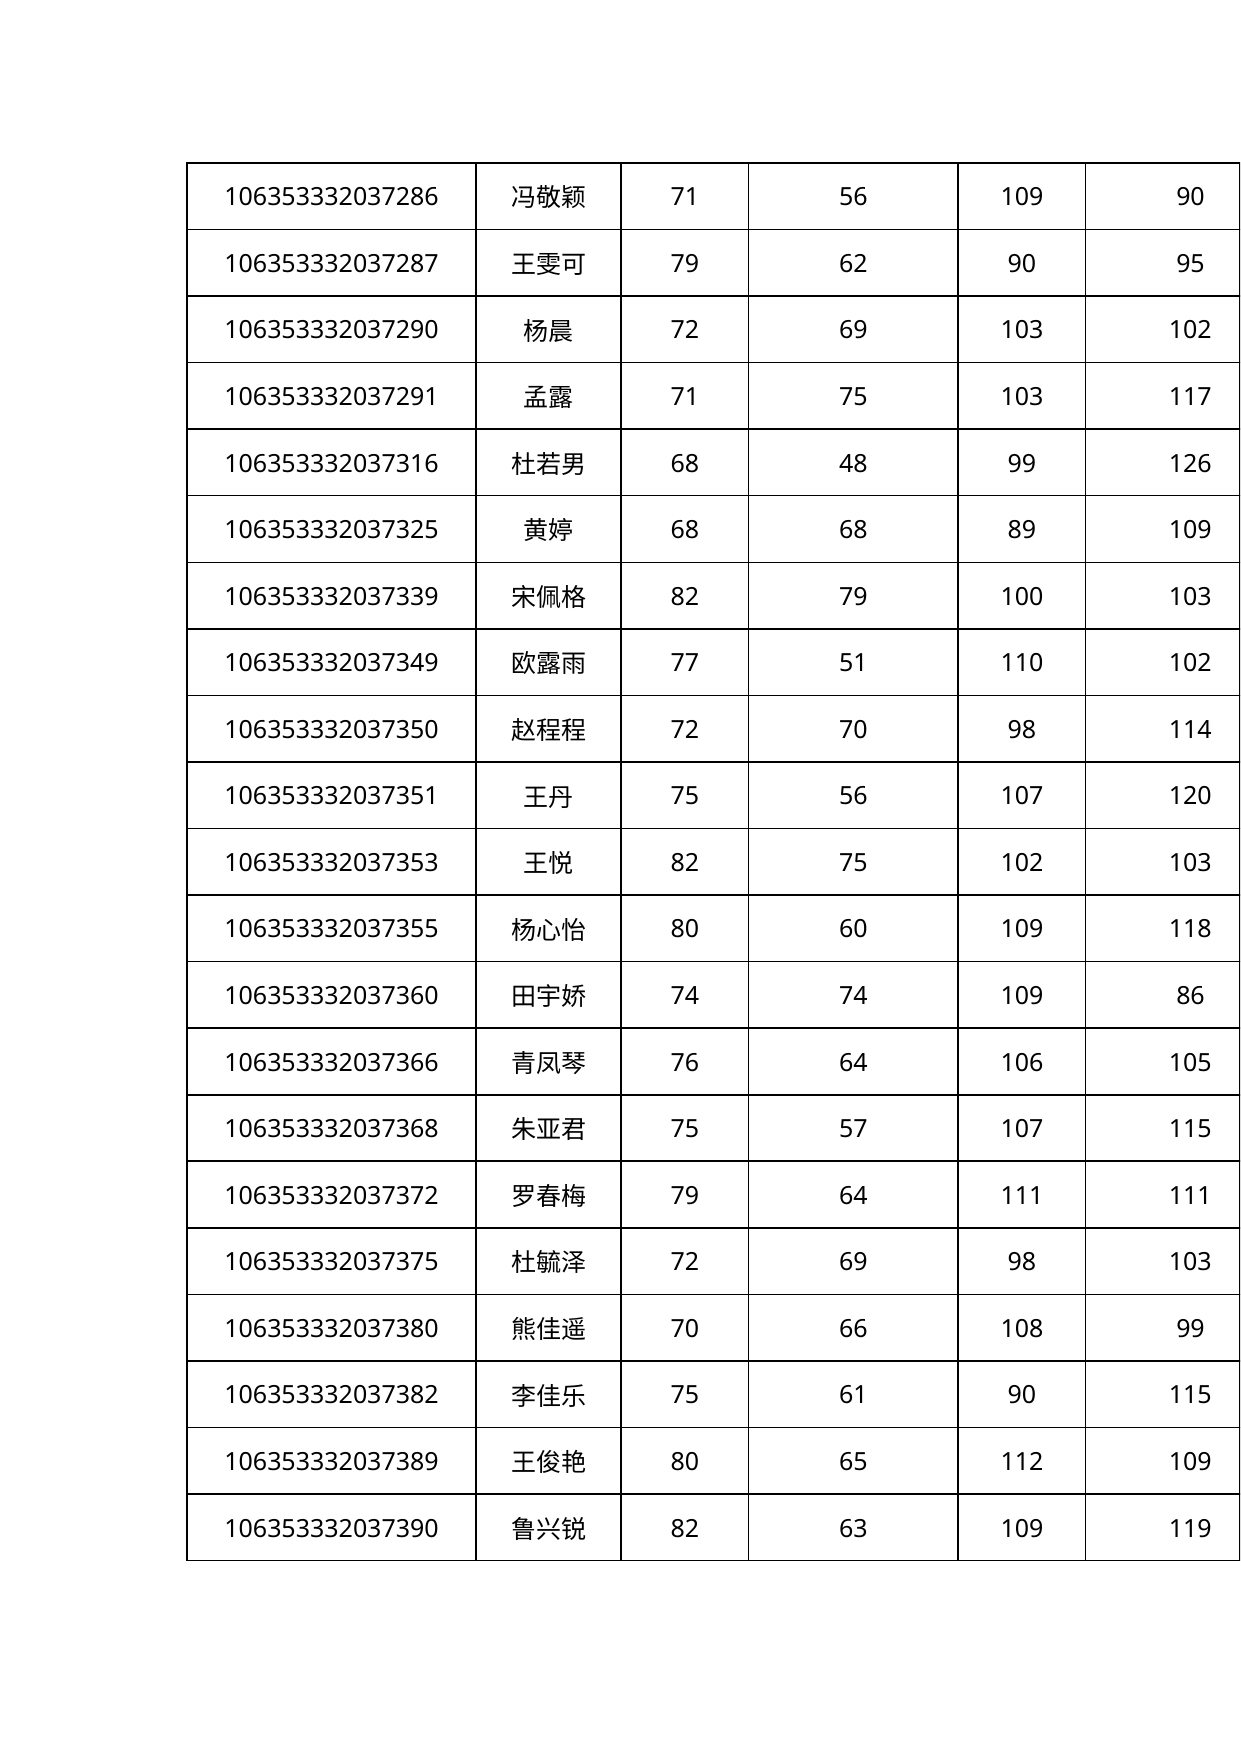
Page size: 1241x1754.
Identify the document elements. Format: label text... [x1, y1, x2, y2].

table_cell 98 [959, 1229, 1085, 1293]
table_cell 75 [622, 1362, 748, 1427]
table_cell 90 [959, 1362, 1085, 1427]
table_cell 杜毓泽 [477, 1229, 620, 1293]
table_cell 74 [749, 962, 957, 1027]
table_cell 106353332037389 [188, 1428, 475, 1493]
table_cell 119 [1086, 1495, 1239, 1560]
table_cell 72 [622, 297, 748, 362]
table_cell 103 [959, 363, 1085, 428]
table_cell 61 [749, 1362, 957, 1427]
table_cell 黄婷 [477, 496, 620, 561]
table_cell 98 [959, 696, 1085, 761]
table_cell 109 [959, 962, 1085, 1027]
table_cell 106353332037349 [188, 630, 475, 694]
table_cell 70 [622, 1295, 748, 1360]
table_cell 68 [622, 496, 748, 561]
table_cell 114 [1086, 696, 1239, 761]
table_cell 80 [622, 1428, 748, 1493]
table_cell 115 [1086, 1362, 1239, 1427]
table_cell 鲁兴锐 [477, 1495, 620, 1560]
table_cell 106353332037366 [188, 1029, 475, 1094]
table_cell 70 [749, 696, 957, 761]
table_cell 106353332037353 [188, 829, 475, 894]
table_cell 李佳乐 [477, 1362, 620, 1427]
table_cell 66 [749, 1295, 957, 1360]
table_cell 冯敬颖 [477, 164, 620, 228]
table_cell 111 [959, 1162, 1085, 1227]
table_cell 90 [959, 230, 1085, 295]
table_cell 106353332037286 [188, 164, 475, 228]
table_cell 62 [749, 230, 957, 295]
table_cell 64 [749, 1029, 957, 1094]
table_cell 罗春梅 [477, 1162, 620, 1227]
table_cell 103 [959, 297, 1085, 362]
table_cell 106353332037382 [188, 1362, 475, 1427]
table_cell 99 [959, 430, 1085, 495]
table_cell 孟露 [477, 363, 620, 428]
table_cell 60 [749, 896, 957, 961]
table_cell 106353332037325 [188, 496, 475, 561]
table_cell 105 [1086, 1029, 1239, 1094]
table_cell 106353332037375 [188, 1229, 475, 1293]
table_cell 102 [1086, 630, 1239, 694]
table_cell 欧露雨 [477, 630, 620, 694]
table_cell 79 [622, 1162, 748, 1227]
table_cell 106353332037368 [188, 1096, 475, 1160]
table_cell 89 [959, 496, 1085, 561]
table_cell 68 [622, 430, 748, 495]
table_cell 王悦 [477, 829, 620, 894]
table_cell 64 [749, 1162, 957, 1227]
table_cell 75 [622, 763, 748, 828]
table_cell 109 [959, 1495, 1085, 1560]
table_cell 103 [1086, 1229, 1239, 1293]
table_cell 71 [622, 363, 748, 428]
table_cell 118 [1086, 896, 1239, 961]
table_cell 熊佳遥 [477, 1295, 620, 1360]
table_cell 75 [622, 1096, 748, 1160]
table_cell 79 [749, 563, 957, 628]
table_cell 72 [622, 1229, 748, 1293]
table_cell 100 [959, 563, 1085, 628]
table_cell 106353332037390 [188, 1495, 475, 1560]
table_cell 106353332037350 [188, 696, 475, 761]
table_cell 77 [622, 630, 748, 694]
table_cell 111 [1086, 1162, 1239, 1227]
table_cell 57 [749, 1096, 957, 1160]
table_cell 106353332037351 [188, 763, 475, 828]
table_cell 75 [749, 829, 957, 894]
table_cell 103 [1086, 829, 1239, 894]
table_cell 65 [749, 1428, 957, 1493]
table_cell 82 [622, 1495, 748, 1560]
table_cell 赵程程 [477, 696, 620, 761]
table_cell 115 [1086, 1096, 1239, 1160]
table_cell 106353332037291 [188, 363, 475, 428]
table_cell 田宇娇 [477, 962, 620, 1027]
table_cell 102 [1086, 297, 1239, 362]
table_cell 82 [622, 563, 748, 628]
table_cell 王俊艳 [477, 1428, 620, 1493]
table_cell 109 [1086, 496, 1239, 561]
table_cell 110 [959, 630, 1085, 694]
table_cell 56 [749, 164, 957, 228]
table_cell 90 [1086, 164, 1239, 228]
table_cell 107 [959, 1096, 1085, 1160]
table_cell 102 [959, 829, 1085, 894]
table_cell 82 [622, 829, 748, 894]
table_cell 106353332037316 [188, 430, 475, 495]
table_cell 95 [1086, 230, 1239, 295]
table_cell 112 [959, 1428, 1085, 1493]
table_cell 86 [1086, 962, 1239, 1027]
table_cell 80 [622, 896, 748, 961]
table_cell 107 [959, 763, 1085, 828]
table_cell 杨心怡 [477, 896, 620, 961]
table_cell 108 [959, 1295, 1085, 1360]
table_cell 117 [1086, 363, 1239, 428]
table_cell 青凤琴 [477, 1029, 620, 1094]
table_cell 69 [749, 297, 957, 362]
table_cell 68 [749, 496, 957, 561]
table_cell 99 [1086, 1295, 1239, 1360]
table_cell 106 [959, 1029, 1085, 1094]
table_cell 106353332037339 [188, 563, 475, 628]
table_cell 109 [959, 896, 1085, 961]
table_cell 51 [749, 630, 957, 694]
table_cell 106353332037360 [188, 962, 475, 1027]
table_cell 126 [1086, 430, 1239, 495]
table_cell 106353332037290 [188, 297, 475, 362]
table_cell 72 [622, 696, 748, 761]
table_cell 106353332037287 [188, 230, 475, 295]
table_cell 76 [622, 1029, 748, 1094]
table_cell 106353332037372 [188, 1162, 475, 1227]
table_cell 71 [622, 164, 748, 228]
table_cell 宋佩格 [477, 563, 620, 628]
table_cell 48 [749, 430, 957, 495]
table_cell 69 [749, 1229, 957, 1293]
table_cell 王丹 [477, 763, 620, 828]
table_cell 120 [1086, 763, 1239, 828]
table_cell 杨晨 [477, 297, 620, 362]
table_cell 109 [959, 164, 1085, 228]
table_cell 杜若男 [477, 430, 620, 495]
table_cell 朱亚君 [477, 1096, 620, 1160]
table_cell 王雯可 [477, 230, 620, 295]
table_cell 106353332037380 [188, 1295, 475, 1360]
table_cell 56 [749, 763, 957, 828]
table_cell 63 [749, 1495, 957, 1560]
table_cell 109 [1086, 1428, 1239, 1493]
table_cell 103 [1086, 563, 1239, 628]
table_cell 106353332037355 [188, 896, 475, 961]
table_cell 75 [749, 363, 957, 428]
table_cell 74 [622, 962, 748, 1027]
table_cell 79 [622, 230, 748, 295]
